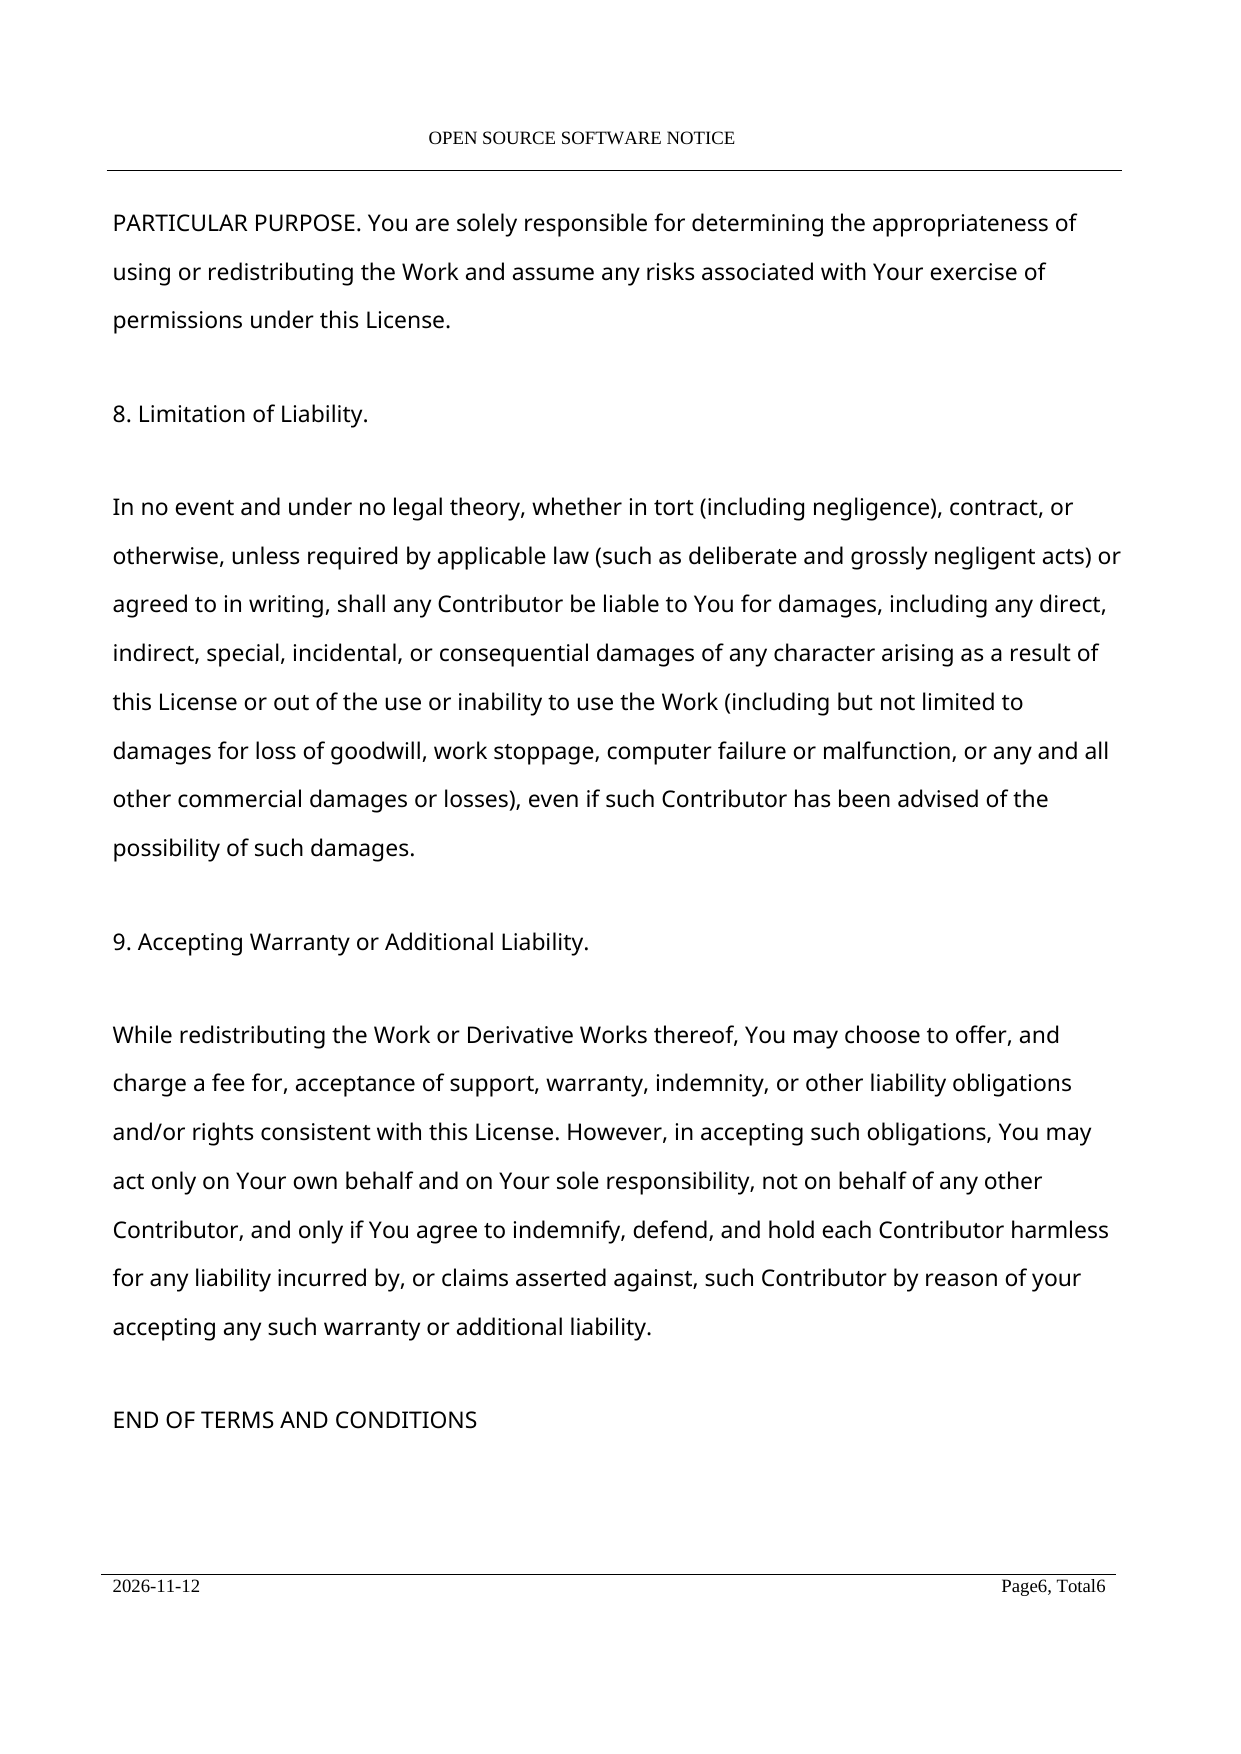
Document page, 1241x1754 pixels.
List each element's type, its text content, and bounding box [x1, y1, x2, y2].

text 9. Accepting Warranty or Additional Liability. [112, 925, 1128, 957]
text 8. Limitation of Liability. [112, 397, 1128, 429]
text END OF TERMS AND CONDITIONS [112, 1404, 1128, 1436]
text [112, 206, 1128, 336]
text In no event and under no legal theory, whether in tort (including negligence), contract, or otherwise, unless required by applicable law (such as deliberate and grossly negligent acts) or agreed to in writing, shall any Contributor be liable to You for damages, including any direct, indirect, special, incidental, or consequential damages of any character arising as a result of this License or out of the use or inability to use the Work (including but not limited to damages for loss of goodwill, work stoppage, computer failure or malfunction, or any and all other commercial damages or losses), even if such Contributor has been advised of the possibility of such damages. [112, 490, 1128, 864]
text While redistributing the Work or Derivative Works thereof, You may choose to offer, and charge a fee for, acceptance of support, warranty, indemnity, or other liability obligations and/or rights consistent with this License. However, in accepting such obligations, You may act only on Your own behalf and on Your sole responsibility, not on behalf of any other Contributor, and only if You agree to indemnify, defend, and hold each Contributor harmless for any liability incurred by, or claims asserted against, such Contributor by reason of your accepting any such warranty or additional liability. [112, 1018, 1128, 1343]
